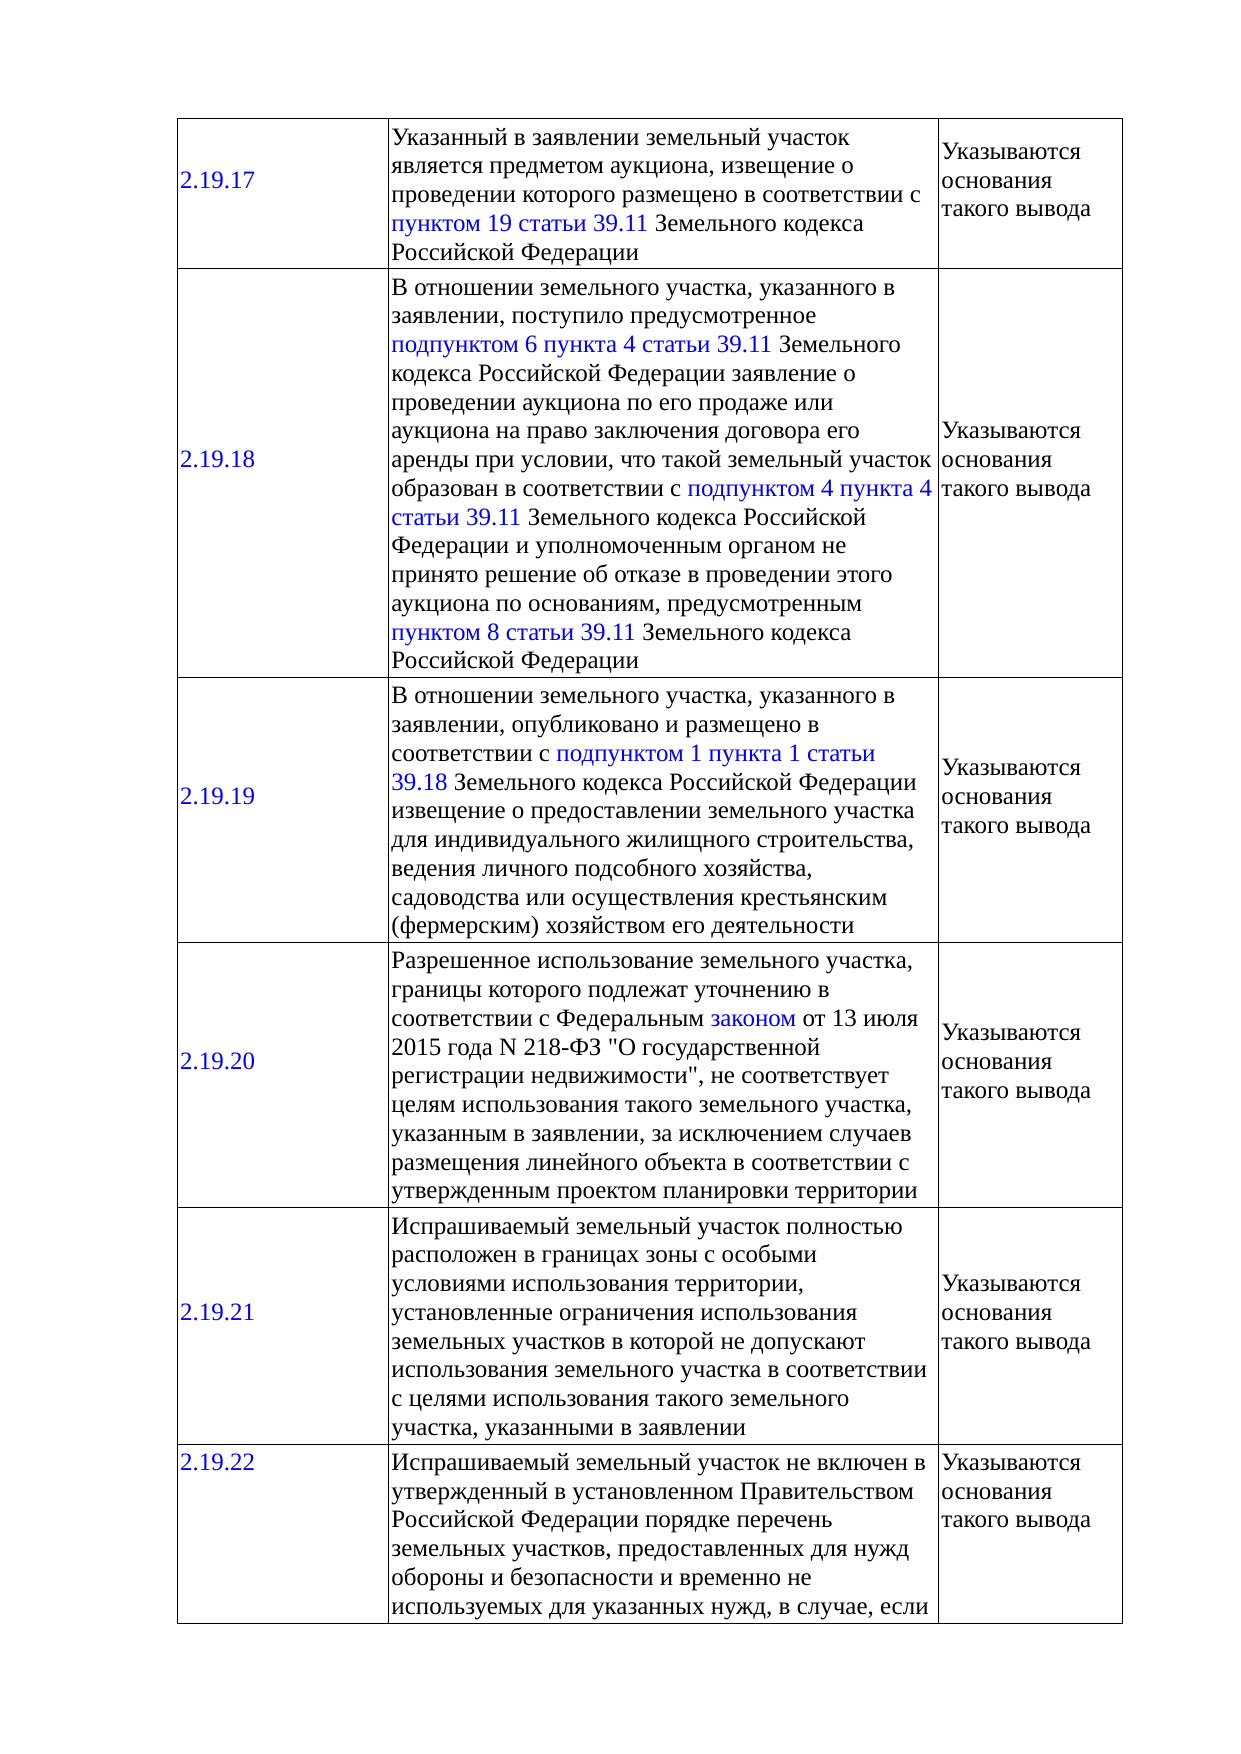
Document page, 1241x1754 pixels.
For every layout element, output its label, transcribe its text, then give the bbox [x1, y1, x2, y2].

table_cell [389, 1445, 938, 1622]
table_cell Указываются основания такого вывода [939, 678, 1122, 942]
table_cell 2.19.18 [178, 269, 388, 677]
table_cell Указанный в заявлении земельный участок является предметом аукциона, извещение о проведении которого размещено в соответствии с пунктом 19 статьи 39.11 Земельного кодекса Российской Федерации [389, 119, 938, 268]
table_cell Указываются основания такого вывода [939, 269, 1122, 677]
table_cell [939, 119, 1122, 268]
table_cell Испрашиваемый земельный участок полностью расположен в границах зоны с особыми условиями использования территории, установленные ограничения использования земельных участков в которой не допускают использования земельного участка в соответствии с целями использования такого земельного участка, указанными в заявлении [389, 1208, 938, 1444]
table_cell 2.19.21 [178, 1208, 388, 1444]
table_cell В отношении земельного участка, указанного в заявлении, опубликовано и размещено в соответствии с подпунктом 1 пункта 1 статьи 39.18 Земельного кодекса Российской Федерации извещение о предоставлении земельного участка для индивидуального жилищного строительства, ведения личного подсобного хозяйства, садоводства или осуществления крестьянским (фермерским) хозяйством его деятельности [389, 678, 938, 942]
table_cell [939, 1445, 1122, 1622]
table_cell 2.19.17 [178, 119, 388, 268]
table_cell Указываются основания такого вывода [939, 943, 1122, 1207]
table_cell 2.19.22 [178, 1445, 388, 1622]
table_cell В отношении земельного участка, указанного в заявлении, поступило предусмотренное подпунктом 6 пункта 4 статьи 39.11 Земельного кодекса Российской Федерации заявление о проведении аукциона по его продаже или аукциона на право заключения договора его аренды при условии, что такой земельный участок образован в соответствии с подпунктом 4 пункта 4 статьи 39.11 Земельного кодекса Российской Федерации и уполномоченным органом не принято решение об отказе в проведении этого аукциона по основаниям, предусмотренным пунктом 8 статьи 39.11 Земельного кодекса Российской Федерации [389, 269, 938, 677]
table_cell 2.19.20 [178, 943, 388, 1207]
table_cell Указываются основания такого вывода [939, 1208, 1122, 1444]
table_cell Разрешенное использование земельного участка, границы которого подлежат уточнению в соответствии с Федеральным законом от 13 июля 2015 года N 218-ФЗ "О государственной регистрации недвижимости", не соответствует целям использования такого земельного участка, указанным в заявлении, за исключением случаев размещения линейного объекта в соответствии с утвержденным проектом планировки территории [389, 943, 938, 1207]
table_cell 2.19.19 [178, 678, 388, 942]
